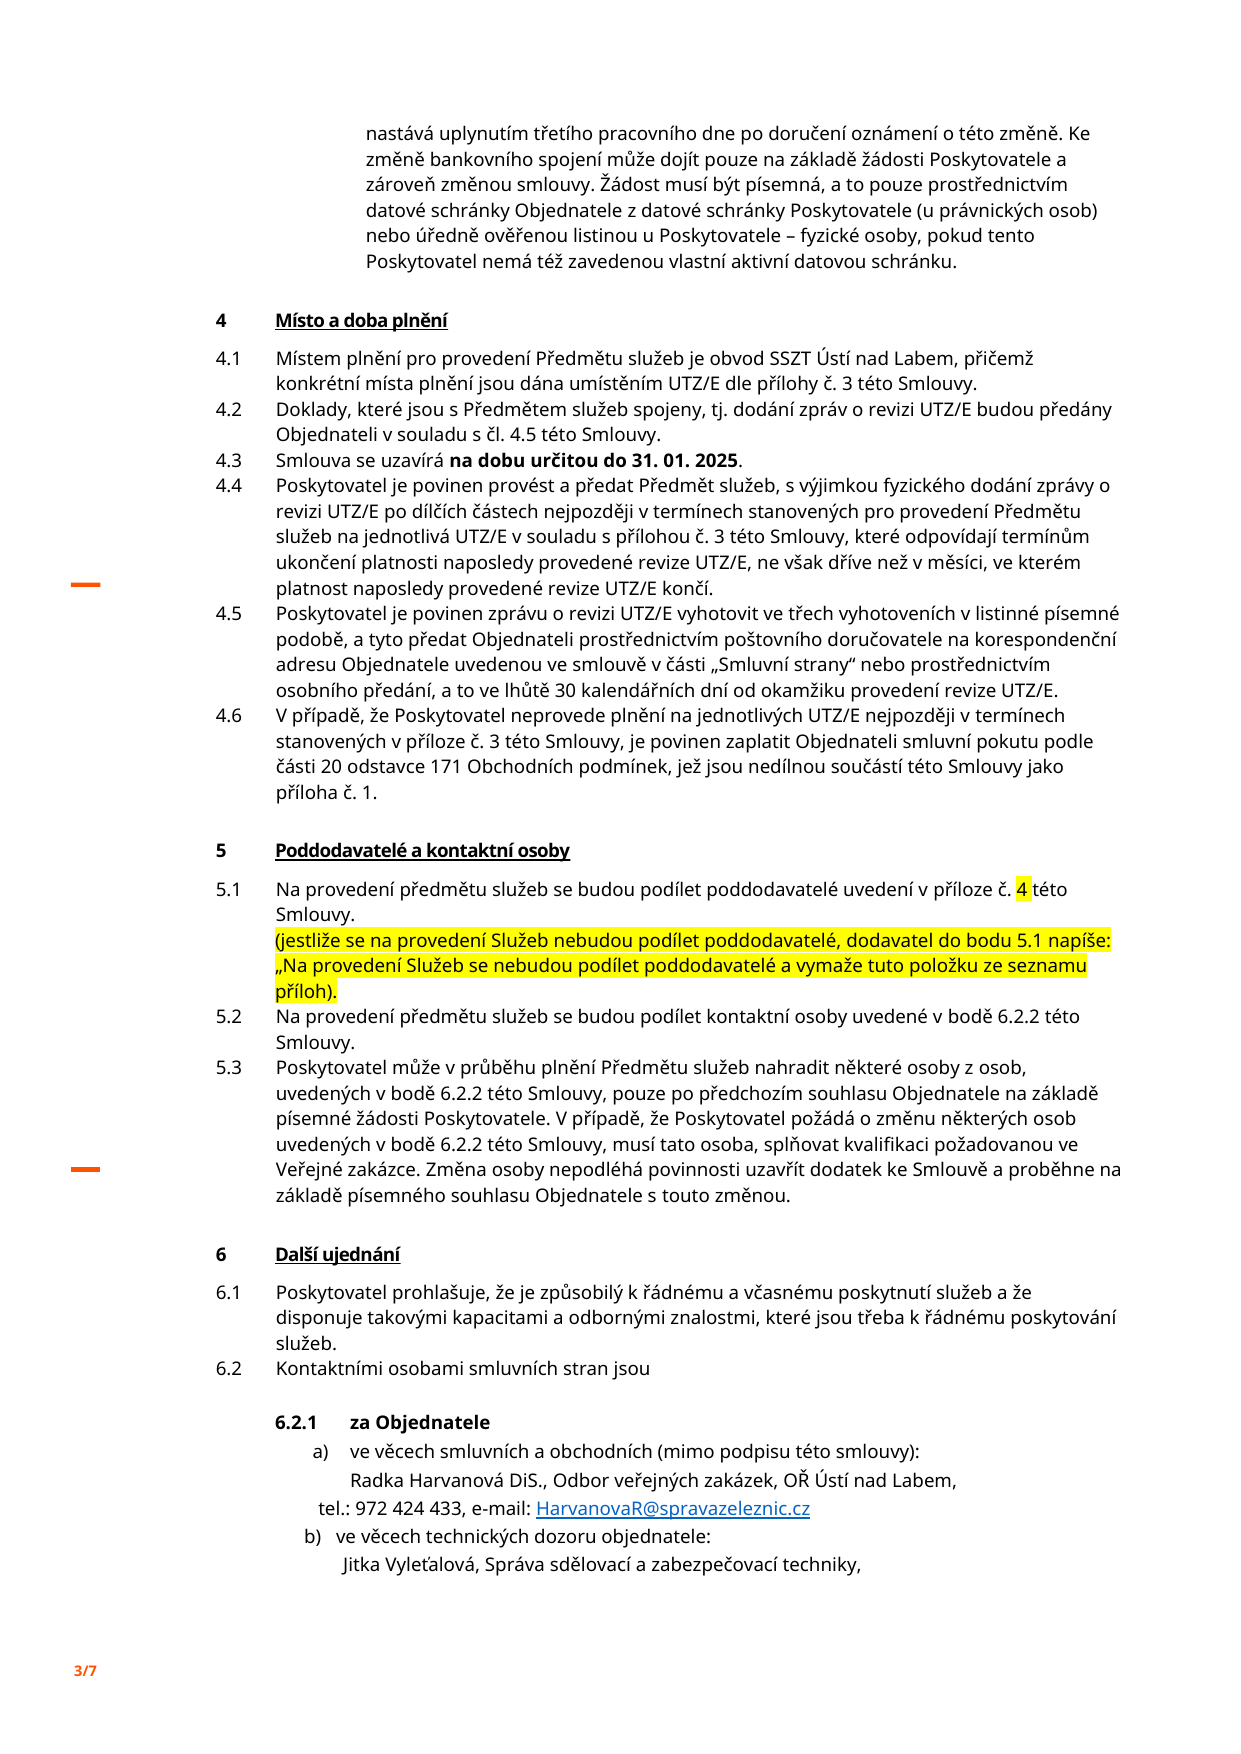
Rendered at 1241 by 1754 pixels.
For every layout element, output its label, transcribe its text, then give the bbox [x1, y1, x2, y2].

subtitle Smlouva se uzavírá na dobu určitou do 31. 01. 2025. [216, 447, 1122, 473]
subtitle ve věcech smluvních a obchodních (mimo podpisu této smlouvy): [312, 1438, 1122, 1464]
subtitle Poskytovatel je povinen zprávu o revizi UTZ/E vyhotovit ve třech vyhotoveních v listinné písemné podobě, a tyto předat Objednateli prostřednictvím poštovního doručovatele na korespondenční adresu Objednatele uvedenou ve smlouvě v části „Smluvní strany“ nebo prostřednictvím osobního předání, a to ve lhůtě 30 kalendářních dní od okamžiku provedení revize UTZ/E. [216, 600, 1122, 702]
subtitle Na provedení předmětu služeb se budou podílet poddodavatelé uvedení v příloze č. 4 této Smlouvy. [216, 876, 1122, 927]
subtitle Na provedení předmětu služeb se budou podílet kontaktní osoby uvedené v bodě 6.2.2 této Smlouvy. [216, 1003, 1122, 1054]
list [291, 121, 1122, 274]
text Jitka Vyleťalová, Správa sdělovací a zabezpečovací techniky, [216, 1552, 1122, 1577]
text Radka Harvanová DiS., Odbor veřejných zakázek, OŘ Ústí nad Labem, [276, 1468, 1122, 1493]
subtitle Další ujednání [216, 1241, 1122, 1266]
text tel.: 972 424 433, e-mail: HarvanovaR@spravazeleznic.cz [216, 1496, 1122, 1521]
subtitle Poddodavatelé a kontaktní osoby [216, 838, 1122, 863]
subtitle Místo a doba plnění [216, 307, 1122, 333]
subtitle V případě, že Poskytovatel neprovede plnění na jednotlivých UTZ/E nejpozději v termínech stanovených v příloze č. 3 této Smlouvy, je povinen zaplatit Objednateli smluvní pokutu podle části 20 odstavce 171 Obchodních podmínek, jež jsou nedílnou součástí této Smlouvy jako příloha č. 1. [216, 702, 1122, 804]
subtitle Poskytovatel je povinen provést a předat Předmět služeb, s výjimkou fyzického dodání zprávy o revizi UTZ/E po dílčích částech nejpozději v termínech stanovených pro provedení Předmětu služeb na jednotlivá UTZ/E v souladu s přílohou č. 3 této Smlouvy, které odpovídají termínům ukončení platnosti naposledy provedené revize UTZ/E, ne však dříve než v měsíci, ve kterém platnost naposledy provedené revize UTZ/E končí. [216, 473, 1122, 600]
subtitle Kontaktními osobami smluvních stran jsou [216, 1356, 1122, 1381]
subtitle Doklady, které jsou s Předmětem služeb spojeny, tj. dodání zpráv o revizi UTZ/E budou předány Objednateli v souladu s čl. 4.5 této Smlouvy. [216, 396, 1122, 447]
subtitle Poskytovatel prohlašuje, že je způsobilý k řádnému a včasnému poskytnutí služeb a že disponuje takovými kapacitami a odbornými znalostmi, které jsou třeba k řádnému poskytování služeb. [216, 1279, 1122, 1356]
text (jestliže se na provedení Služeb nebudou podílet poddodavatelé, dodavatel do bodu 5.1 napíše: „Na provedení Služeb se nebudou podílet poddodavatelé a vymaže tuto položku ze seznamu příloh). [275, 927, 1122, 1003]
subtitle Poskytovatel může v průběhu plnění Předmětu služeb nahradit některé osoby z osob, uvedených v bodě 6.2.2 této Smlouvy, pouze po předchozím souhlasu Objednatele na základě písemné žádosti Poskytovatele. V případě, že Poskytovatel požádá o změnu některých osob uvedených v bodě 6.2.2 této Smlouvy, musí tato osoba, splňovat kvalifikaci požadovanou ve Veřejné zakázce. Změna osoby nepodléhá povinnosti uzavřít dodatek ke Smlouvě a proběhne na základě písemného souhlasu Objednatele s touto změnou. [216, 1054, 1122, 1208]
subtitle Místem plnění pro provedení Předmětu služeb je obvod SSZT Ústí nad Labem, přičemž konkrétní místa plnění jsou dána umístěním UTZ/E dle přílohy č. 3 této Smlouvy. [216, 345, 1122, 396]
text b) ve věcech technických dozoru objednatele: [216, 1524, 1122, 1549]
subtitle za Objednatele [275, 1409, 1122, 1434]
